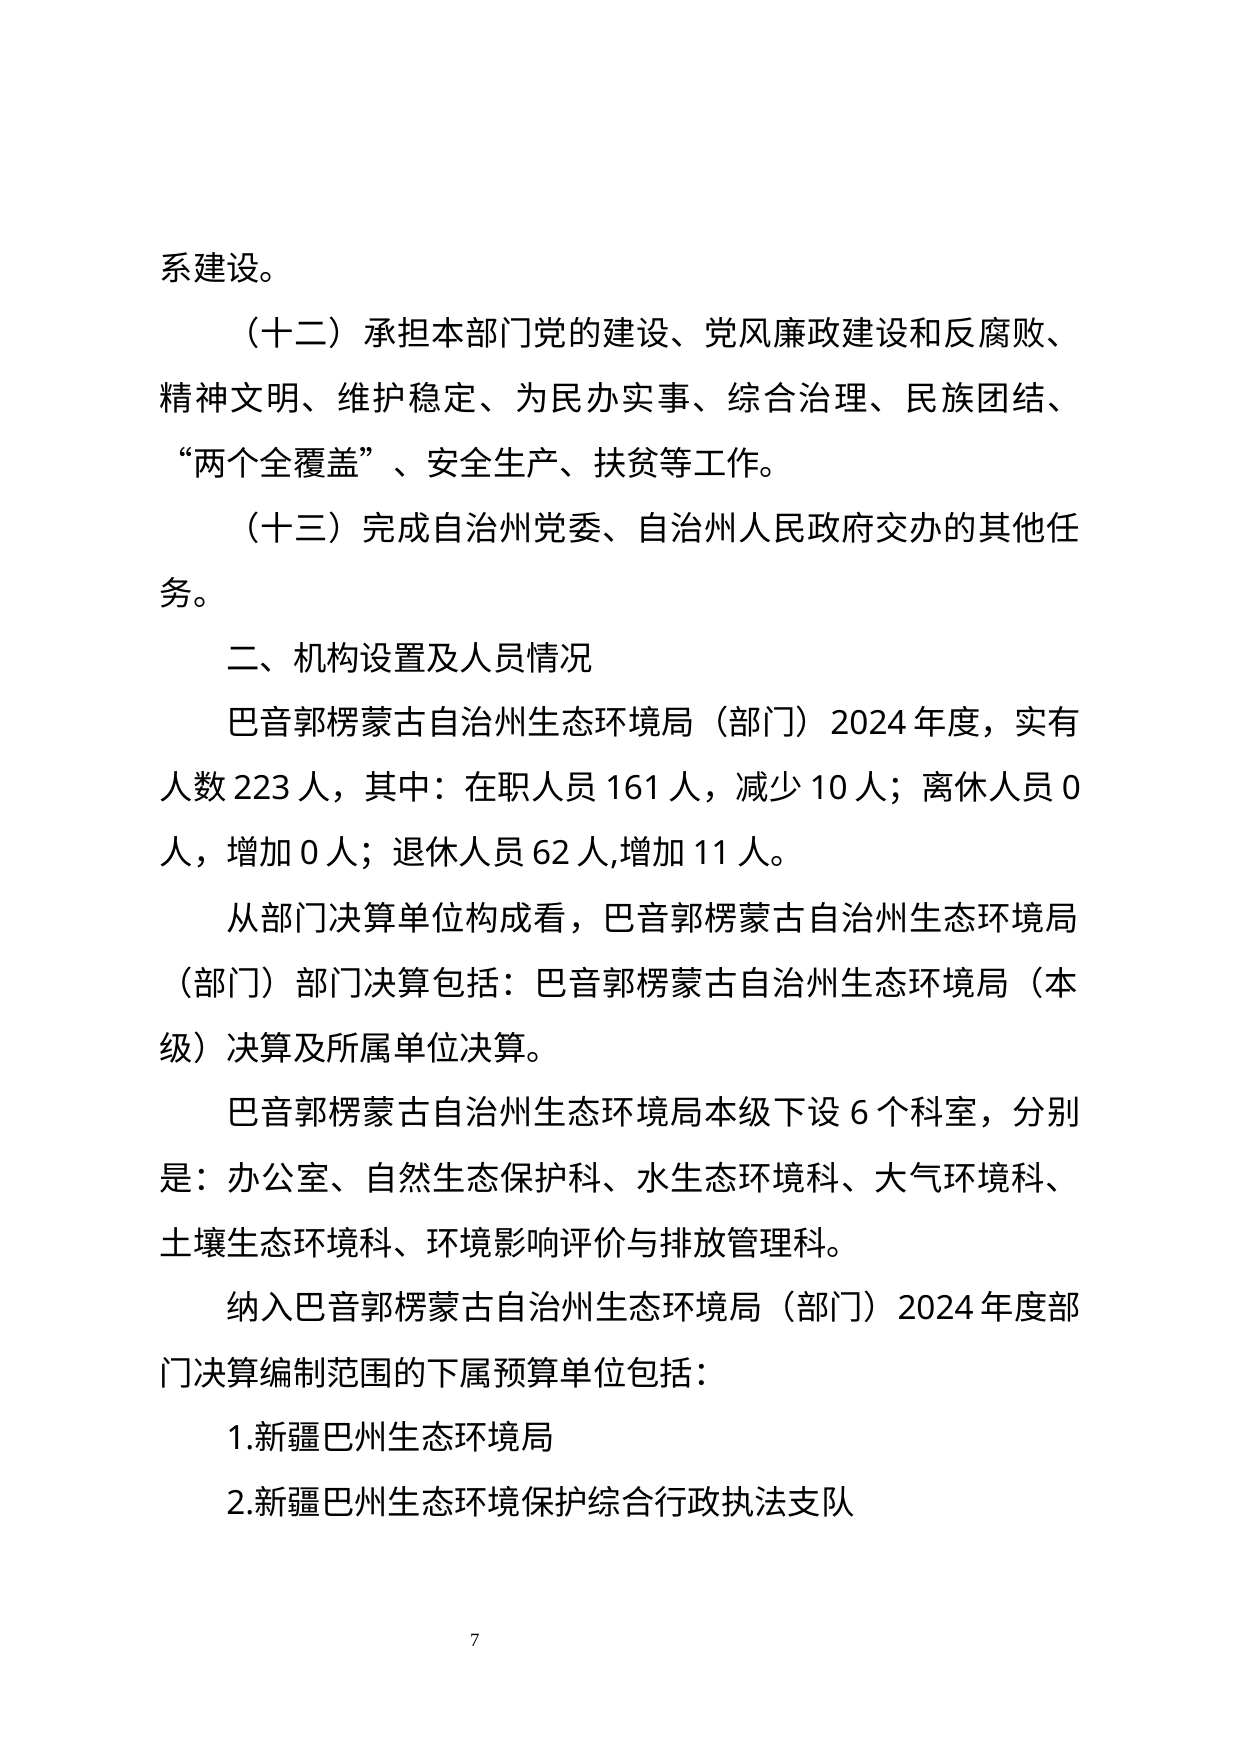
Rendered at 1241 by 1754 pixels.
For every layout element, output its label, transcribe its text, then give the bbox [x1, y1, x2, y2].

text 二、机构设置及人员情况 [159, 623, 1081, 688]
text （十二）承担本部门党的建设、党风廉政建设和反腐败、精神文明、维护稳定、为民办实事、综合治理、民族团结、“两个全覆盖”、安全生产、扶贫等工作。 [159, 298, 1081, 493]
text 从部门决算单位构成看，巴音郭楞蒙古自治州生态环境局（部门）部门决算包括：巴音郭楞蒙古自治州生态环境局（本级）决算及所属单位决算。 [159, 883, 1081, 1078]
text 纳入巴音郭楞蒙古自治州生态环境局（部门）2024年度部门决算编制范围的下属预算单位包括： [159, 1273, 1081, 1403]
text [159, 233, 1081, 298]
text （十三）完成自治州党委、自治州人民政府交办的其他任务。 [159, 493, 1081, 623]
text 2.新疆巴州生态环境保护综合行政执法支队 [159, 1468, 1081, 1533]
text 巴音郭楞蒙古自治州生态环境局本级下设6个科室，分别是：办公室、自然生态保护科、水生态环境科、大气环境科、土壤生态环境科、环境影响评价与排放管理科。 [159, 1078, 1081, 1273]
text 1.新疆巴州生态环境局 [159, 1403, 1081, 1468]
text 巴音郭楞蒙古自治州生态环境局（部门）2024年度，实有人数223人，其中：在职人员161人，减少10人；离休人员0人，增加0人；退休人员62人,增加11人。 [159, 688, 1081, 883]
